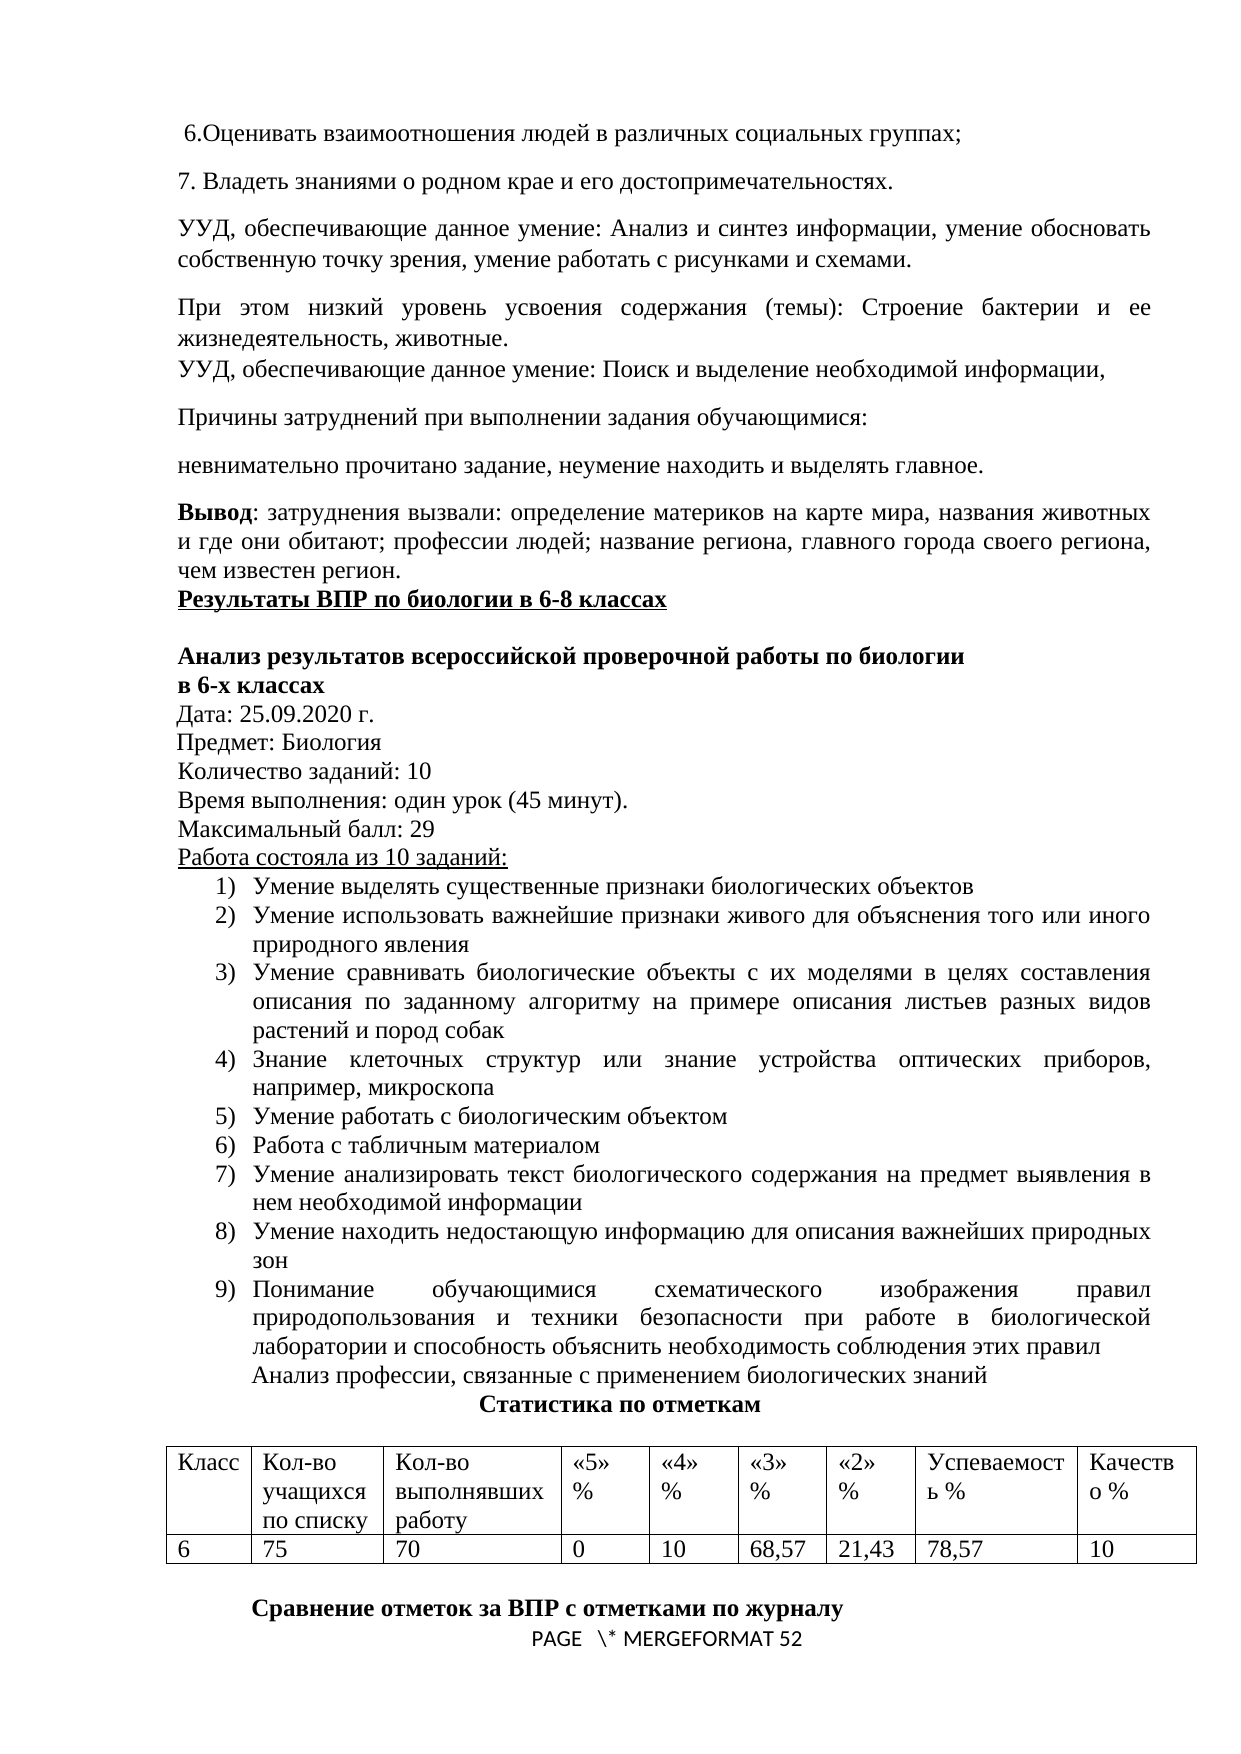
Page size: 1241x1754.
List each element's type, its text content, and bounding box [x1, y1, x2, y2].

list Умение использовать важнейшие признаки живого для объяснения того или иного природного явления [215, 900, 1152, 957]
table_cell 6 [167, 1535, 251, 1563]
table_cell 78,57 [916, 1535, 1077, 1563]
table_header Успеваемость % [916, 1447, 1077, 1533]
text Причины затруднений при выполнении задания обучающимися: [177, 402, 1152, 431]
text невнимательно прочитано задание, неумение находить и выделять главное. [177, 450, 1152, 478]
table_header «3» % [739, 1447, 826, 1533]
text При этом низкий уровень усвоения содержания (темы): Строение бактерии и ее жизнедеятельность, животные. [177, 292, 1152, 352]
list Работа с табличным материалом [215, 1130, 1152, 1159]
list Умение анализировать текст биологического содержания на предмет выявления в нем необходимой информации [215, 1159, 1152, 1216]
text Работа состояла из 10 заданий: [177, 842, 1152, 871]
list Умение работать с биологическим объектом [215, 1101, 1152, 1130]
list Умение сравнивать биологические объекты с их моделями в целях составления описания по заданному алгоритму на примере описания листьев разных видов растений и пород собак [215, 957, 1152, 1044]
text 7. Владеть знаниями о родном крае и его достопримечательностях. [177, 166, 1152, 194]
table_header «5» % [562, 1447, 649, 1533]
text в 6-х классах [177, 670, 1152, 699]
table_cell 68,57 [739, 1535, 826, 1563]
table_header «2» % [827, 1447, 915, 1533]
table_header Кол-во выполнявших работу [384, 1447, 561, 1533]
list Понимание обучающимися схематического изображения правил природопользования и техники безопасности при работе в биологической лаборатории и способность объяснить необходимость соблюдения этих правил [215, 1274, 1152, 1360]
table_cell Предмет: Биология [176, 728, 1240, 756]
table_header Класс [167, 1447, 251, 1533]
list Умение находить недостающую информацию для описания важнейших природных зон [215, 1216, 1152, 1274]
table_header «4» % [650, 1447, 738, 1533]
table_cell 0 [562, 1535, 649, 1563]
text Сравнение отметок за ВПР с отметками по журналу [177, 1593, 1152, 1622]
text Вывод: затруднения вызвали: определение материков на карте мира, названия животных и где они обитают; профессии людей; название региона, главного города своего региона, чем известен регион. [177, 497, 1152, 584]
text Результаты ВПР по биологии в 6-8 классах [177, 584, 1152, 612]
text Время выполнения: один урок (45 минут). [177, 785, 1152, 814]
table_cell 10 [650, 1535, 738, 1563]
text 6.Оценивать взаимоотношения людей в различных социальных группах; [177, 118, 1152, 147]
text Максимальный балл: 29 [177, 814, 1152, 842]
text УУД, обеспечивающие данное умение: Анализ и синтез информации, умение обосновать собственную точку зрения, умение работать с рисунками и схемами. [177, 213, 1152, 273]
table_cell 21,43 [827, 1535, 915, 1563]
table_header Дата: 25.09.2020 г. [176, 699, 1240, 727]
list Знание клеточных структур или знание устройства оптических приборов, например, микроскопа [215, 1044, 1152, 1101]
table_cell 75 [252, 1535, 383, 1563]
text УУД, обеспечивающие данное умение: Поиск и выделение необходимой информации, [177, 354, 1152, 383]
table_cell 10 [1078, 1535, 1196, 1563]
list Анализ профессии, связанные с применением биологических знаний [251, 1360, 1152, 1389]
table_header Кол-во учащихся по списку [252, 1447, 383, 1533]
list Статистика по отметкам [400, 1389, 1152, 1417]
table_header Качество % [1078, 1447, 1196, 1533]
list Умение выделять существенные признаки биологических объектов [215, 871, 1152, 900]
text Количество заданий: 10 [177, 756, 1152, 785]
table_cell 70 [384, 1535, 561, 1563]
text Анализ результатов всероссийской проверочной работы по биологии [177, 641, 1152, 670]
